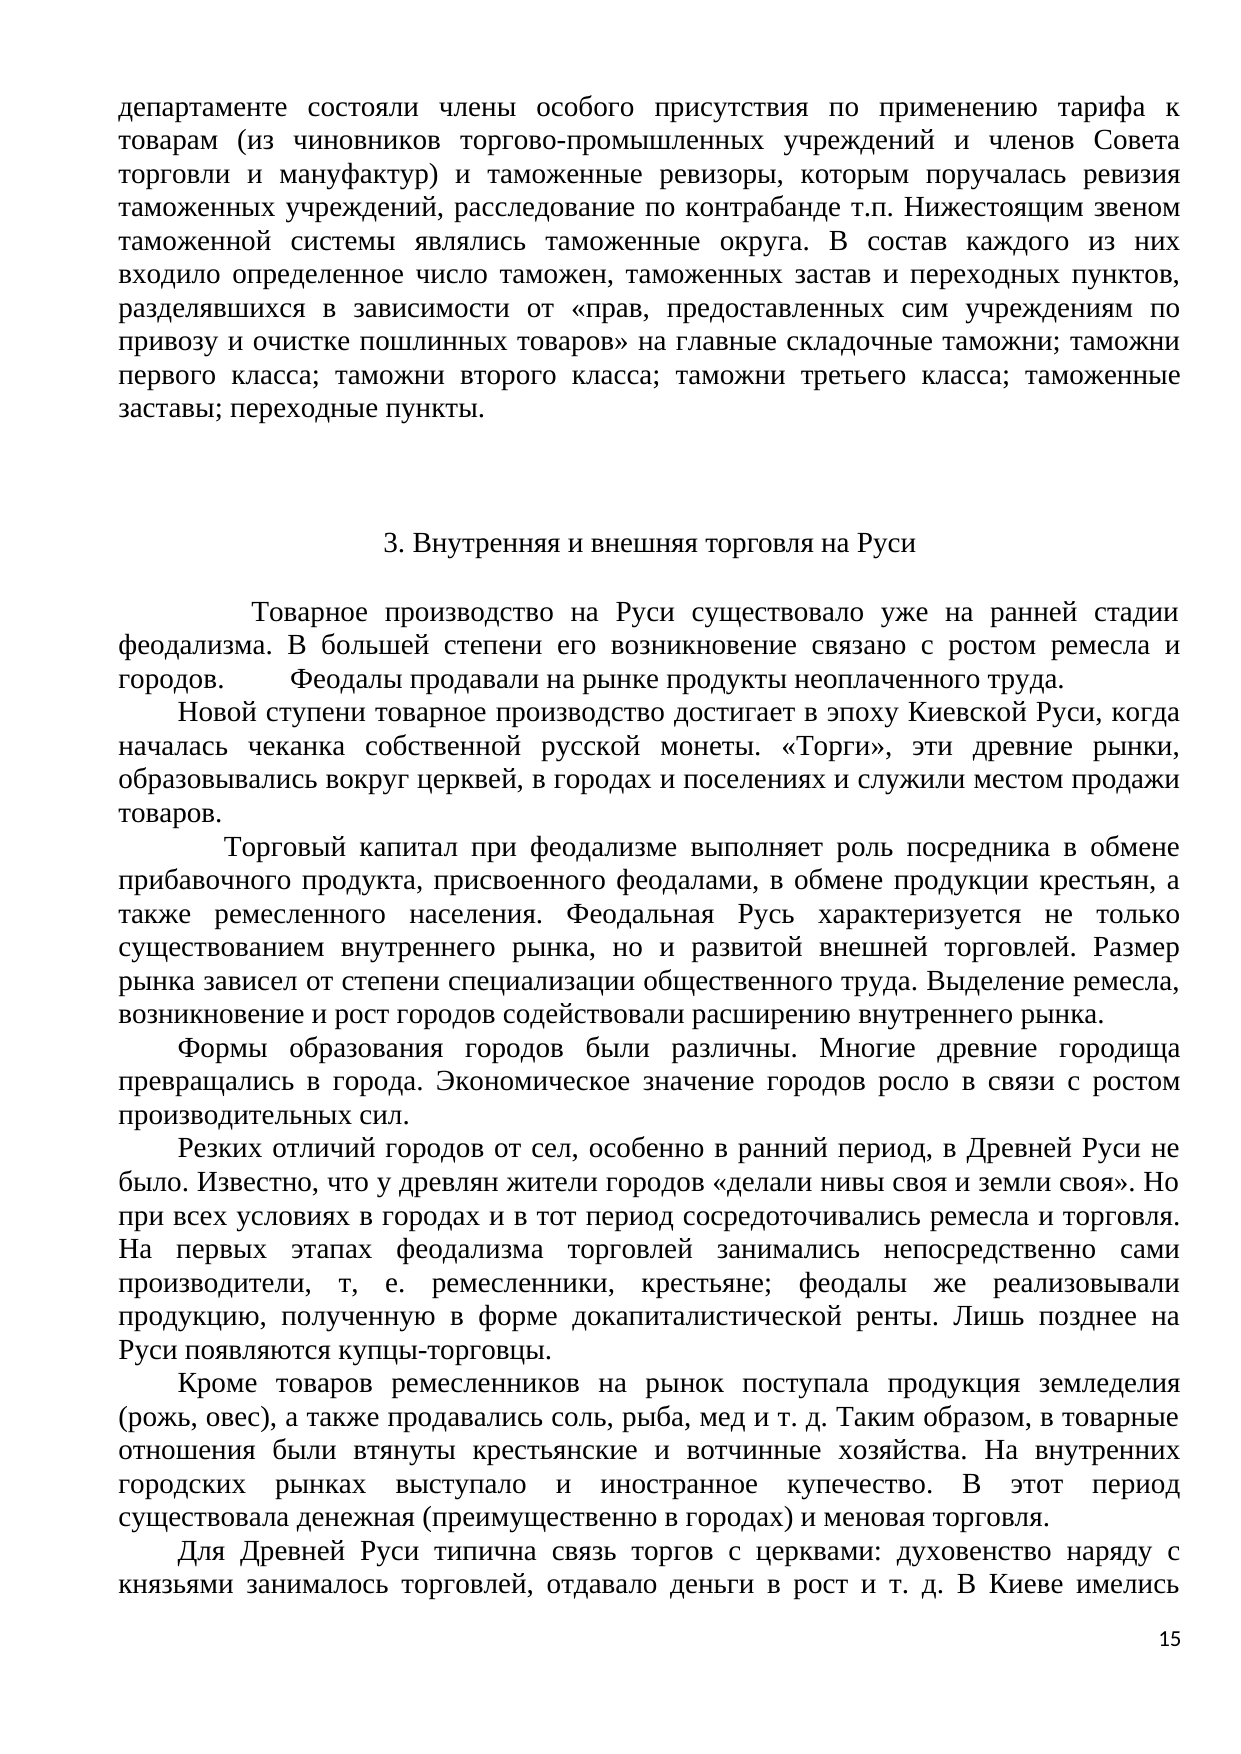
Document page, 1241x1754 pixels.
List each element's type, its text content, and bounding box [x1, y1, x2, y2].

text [118, 1533, 1181, 1600]
text Товарное производство на Руси существовало уже на ранней стадии феодализма. В большей степени его возникновение связано с ростом ремесла и городов. Феодалы продавали на рынке продукты неоплаченного труда. [118, 558, 1181, 694]
text Кроме товаров ремесленников на рынок поступала продукция земледелия (рожь, овес), а также продавались соль, рыба, мед и т. д. Таким образом, в товарные отношения были втянуты крестьянские и вотчинные хозяйства. На внутренних городских рынках выступало и иностранное купечество. В этот период существовала денежная (преимущественно в городах) и меновая торговля. [118, 1365, 1181, 1533]
text 3. Внутренняя и внешняя торговля на Руси [118, 525, 1181, 558]
text Резких отличий городов от сел, особенно в ранний период, в Древней Руси не было. Известно, что у древлян жители городов «делали нивы своя и земли своя». Но при всех условиях в городах и в тот период сосредоточивались ремесла и торговля. На первых этапах феодализма торговлей занимались непосредственно сами производители, т, е. ремесленники, крестьяне; феодалы же реализовывали продукцию, полученную в форме докапиталистической ренты. Лишь позднее на Руси появляются купцы-торговцы. [118, 1131, 1181, 1365]
text Новой ступени товарное производство достигает в эпоху Киевской Руси, когда началась чеканка собственной русской монеты. «Торги», эти древние рынки, образовывались вокруг церквей, в городах и поселениях и служили местом продажи товаров. Торговый капитал при феодализме выполняет роль посредника в обмене прибавочного продукта, присвоенного феодалами, в обмене продукции крестьян, а также ремесленного населения. Феодальная Русь характеризуется не только существованием внутреннего рынка, но и развитой внешней торговлей. Размер рынка зависел от степени специализации общественного труда. Выделение ремесла, возникновение и рост городов содействовали расширению внутреннего рынка. [118, 694, 1181, 1030]
text Формы образования городов были различны. Многие древние городища превращались в города. Экономическое значение городов росло в связи с ростом производительных сил. [118, 1030, 1181, 1131]
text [118, 89, 1181, 424]
